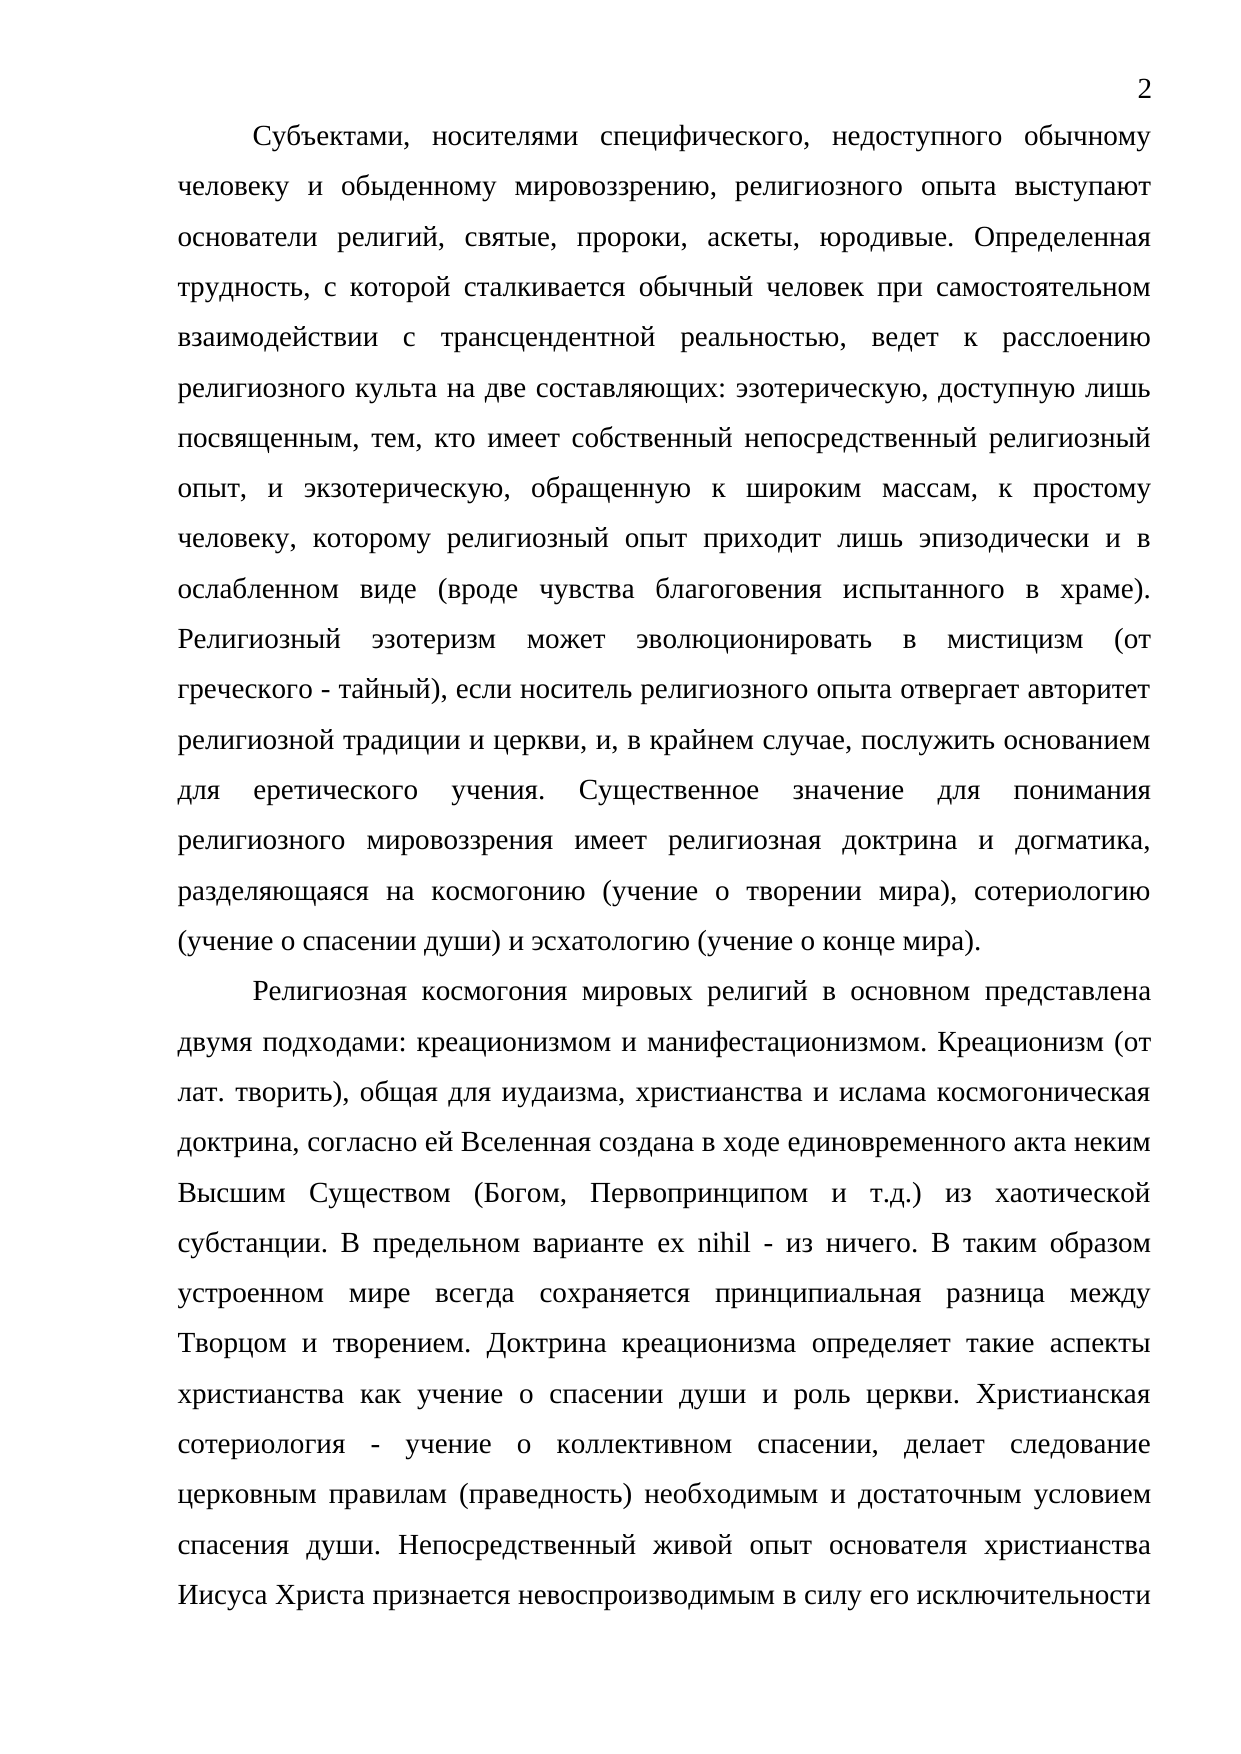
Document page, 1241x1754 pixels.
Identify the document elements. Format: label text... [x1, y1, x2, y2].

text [177, 973, 1152, 1611]
text Субъектами, носителями специфического, недоступного обычному человеку и обыденному мировоззрению, религиозного опыта выступают основатели религий, святые, пророки, аскеты, юродивые. Определенная трудность, с которой сталкивается обычный человек при самостоятельном взаимодействии с трансцендентной реальностью, ведет к расслоению религиозного культа на две составляющих: эзотерическую, доступную лишь посвященным, тем, кто имеет собственный непосредственный религиозный опыт, и экзотерическую, обращенную к широким массам, к простому человеку, которому религиозный опыт приходит лишь эпизодически и в ослабленном виде (вроде чувства благоговения испытанного в храме). Религиозный эзотеризм может эволюционировать в мистицизм (от греческого - тайный), если носитель религиозного опыта отвергает авторитет религиозной традиции и церкви, и, в крайнем случае, послужить основанием для еретического учения. Существенное значение для понимания религиозного мировоззрения имеет религиозная доктрина и догматика, разделяющаяся на космогонию (учение о творении мира), сотериологию (учение о спасении души) и эсхатологию (учение о конце мира). [177, 118, 1152, 957]
